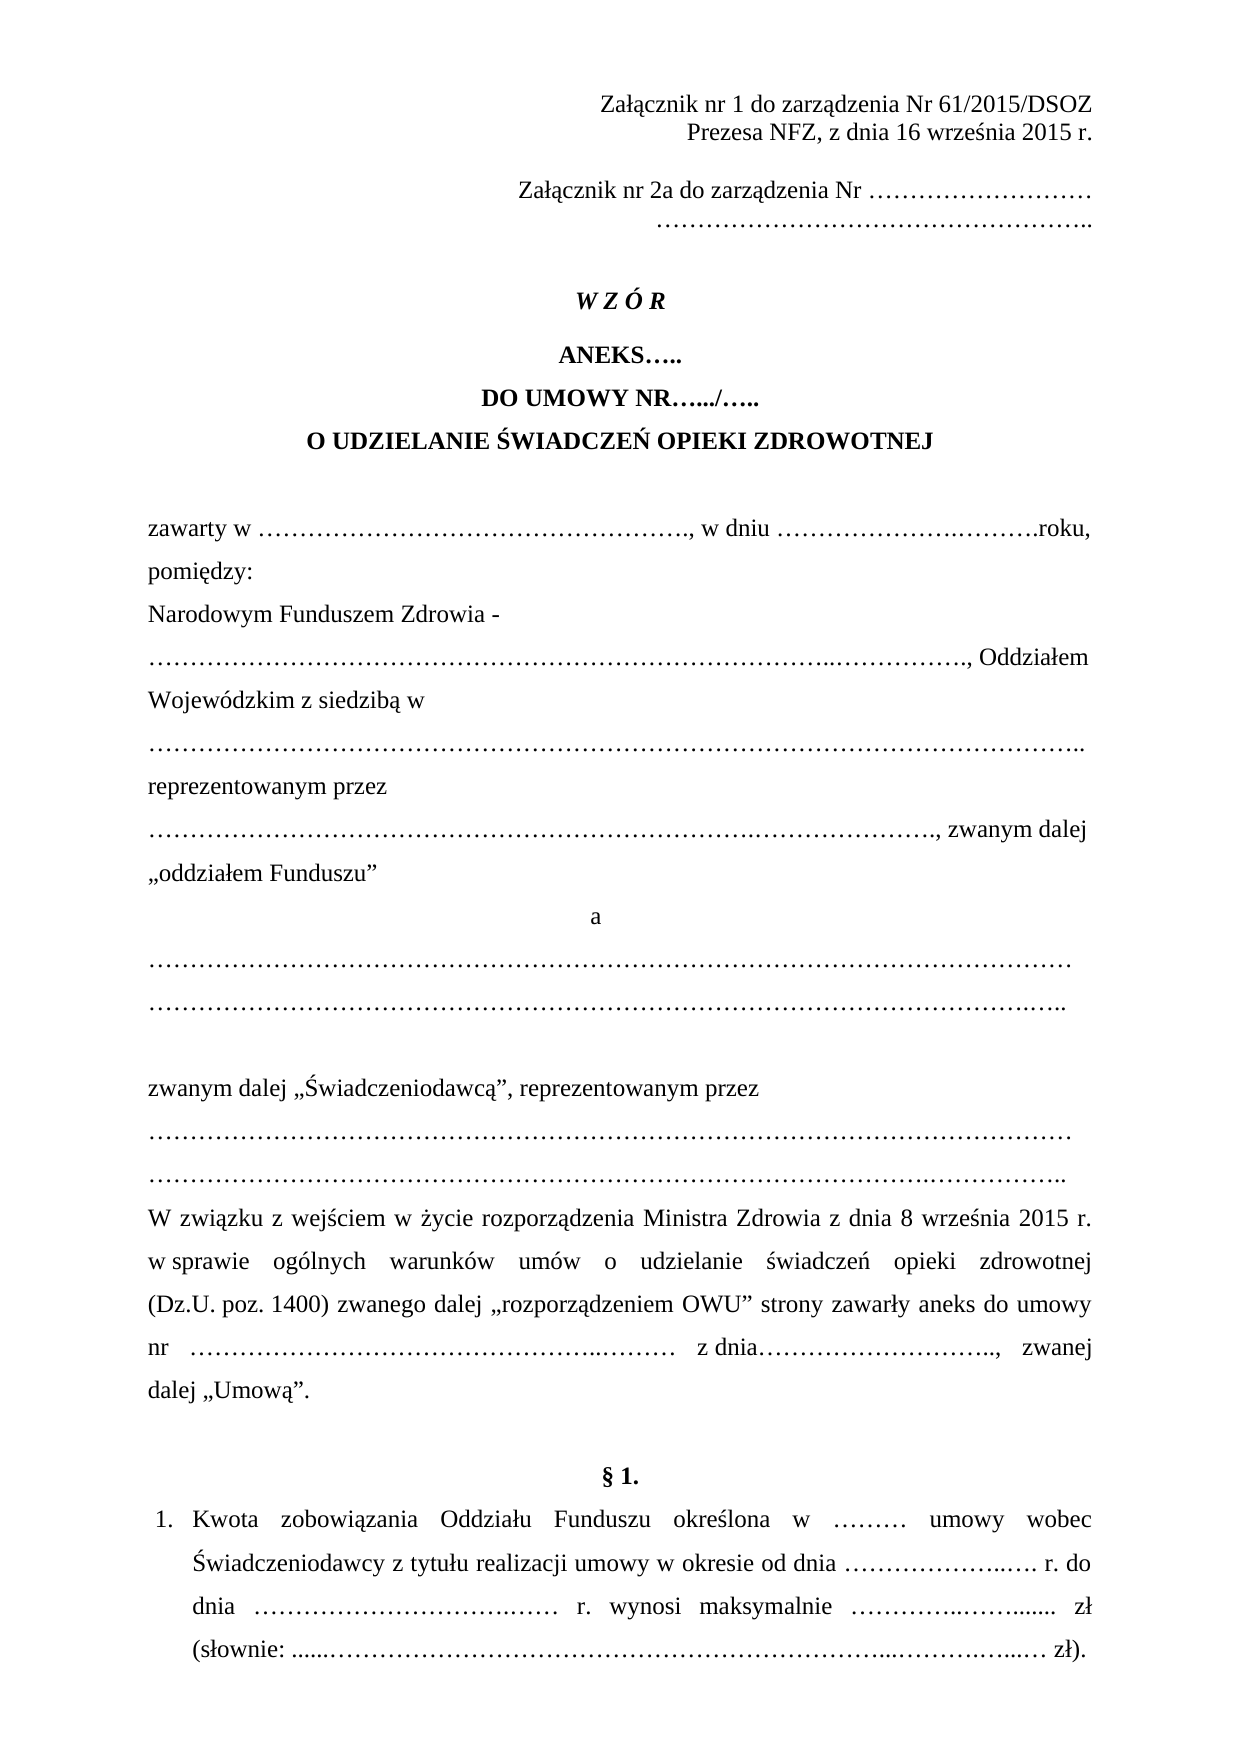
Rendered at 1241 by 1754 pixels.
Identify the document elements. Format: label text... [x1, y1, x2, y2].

text pomiędzy: [148, 556, 1093, 584]
text …………………………………………………………………………………………………………………………………………………………………………………….…………….. [148, 1116, 1093, 1188]
text § 1. [148, 1461, 1093, 1490]
text a [148, 901, 1093, 929]
text Załącznik nr 1 do zarządzenia Nr 61/2015/DSOZ [148, 89, 1093, 117]
text …………………………………………….. [148, 204, 1093, 232]
text zwanym dalej „Świadczeniodawcą”, reprezentowanym przez [148, 1073, 1093, 1102]
text Prezesa NFZ, z dnia 16 września 2015 r. [148, 117, 1093, 146]
list Kwota zobowiązania Oddziału Funduszu określona w ……… umowy wobec Świadczeniodawcy z tytułu realizacji umowy w okresie od dnia ………………..…. r. do dnia ………………………….…… r. wynosi maksymalnie …………..……....... zł (słownie: ......…………………………………………………………...……….…...… zł). [154, 1504, 1093, 1663]
text reprezentowanym przez [148, 771, 1093, 800]
text ANEKS….. [148, 340, 1093, 369]
text DO UMOWY NR….../….. [148, 383, 1093, 412]
text W związku z wejściem w życie rozporządzenia Ministra Zdrowia z dnia 8 września 2015 r. w sprawie ogólnych warunków umów o udzielanie świadczeń opieki zdrowotnej (Dz.U. poz. 1400) zwanego dalej „rozporządzeniem OWU” strony zawarły aneks do umowy nr …………………………………………..……… z dnia……………………….., zwanej dalej „Umową”. [148, 1203, 1093, 1404]
text ……………………………………………………………………………………………………………………………………………………………………………………………….….. [148, 944, 1093, 1016]
text Załącznik nr 2a do zarządzenia Nr ……………………… [148, 175, 1093, 204]
text W Z Ó R [148, 286, 1093, 315]
text zawarty w ……………………………………………., w dniu ………………….……….roku, [148, 513, 1093, 541]
text Narodowym Funduszem Zdrowia - ………………………………………………………………………..……………., Oddziałem Wojewódzkim z siedzibą w ………………………………………………………………………………………………….. [148, 599, 1093, 757]
text O UDZIELANIE ŚWIADCZEŃ OPIEKI ZDROWOTNEJ [148, 426, 1093, 455]
text ……………………………………………………………….…………………., zwanym dalej „oddziałem Funduszu” [148, 814, 1093, 886]
